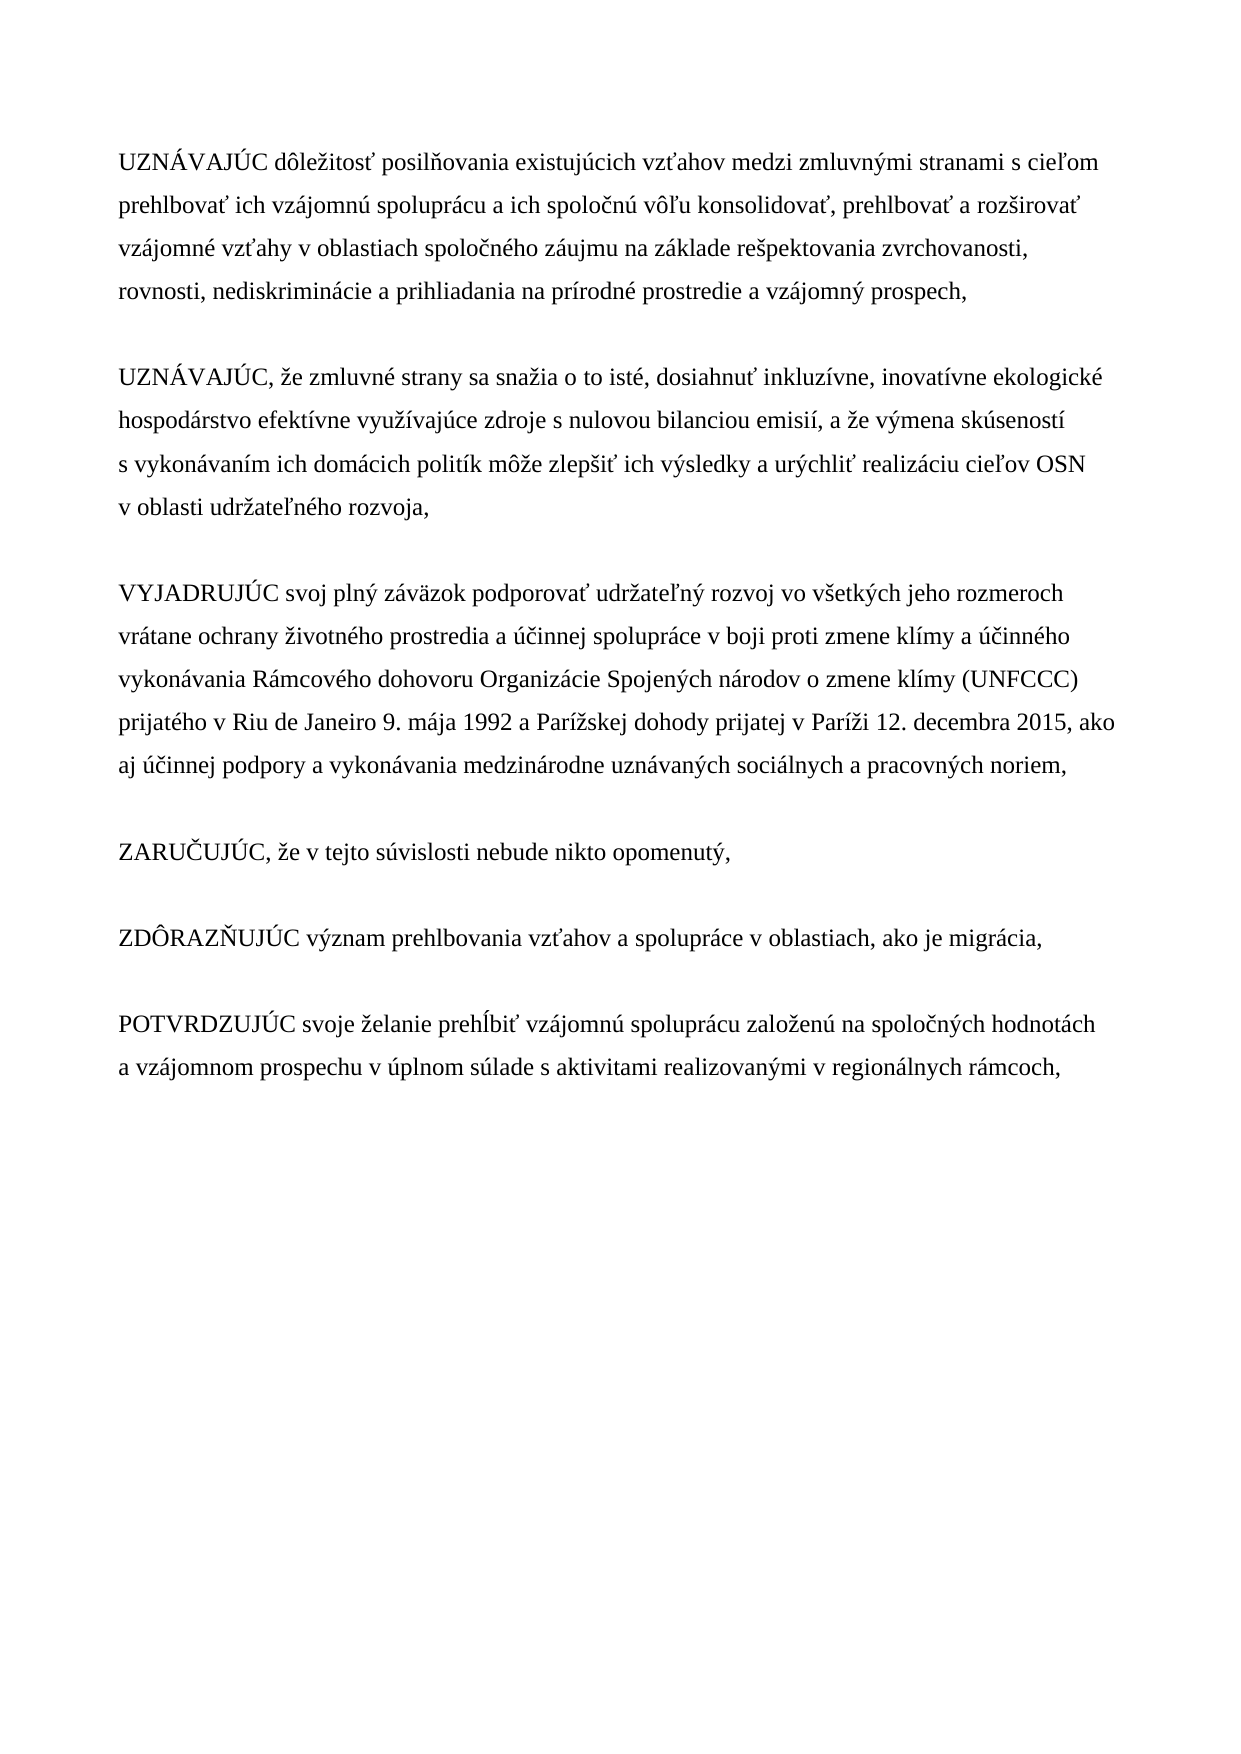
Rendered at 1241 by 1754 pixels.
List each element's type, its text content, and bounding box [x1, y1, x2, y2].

text UZNÁVAJÚC dôležitosť posilňovania existujúcich vzťahov medzi zmluvnými stranami s cieľom prehlbovať ich vzájomnú spoluprácu a ich spoločnú vôľu konsolidovať, prehlbovať a rozširovať vzájomné vzťahy v oblastiach spoločného záujmu na základe rešpektovania zvrchovanosti, rovnosti, nediskriminácie a prihliadania na prírodné prostredie a vzájomný prospech, [118, 147, 1122, 305]
text POTVRDZUJÚC svoje želanie prehĺbiť vzájomnú spoluprácu založenú na spoločných hodnotách a vzájomnom prospechu v úplnom súlade s aktivitami realizovanými v regionálnych rámcoch, [118, 1009, 1122, 1081]
text ZARUČUJÚC, že v tejto súvislosti nebude nikto opomenutý, [118, 837, 1122, 866]
text VYJADRUJÚC svoj plný záväzok podporovať udržateľný rozvoj vo všetkých jeho rozmeroch vrátane ochrany životného prostredia a účinnej spolupráce v boji proti zmene klímy a účinného vykonávania Rámcového dohovoru Organizácie Spojených národov o zmene klímy (UNFCCC) prijatého v Riu de Janeiro 9. mája 1992 a Parížskej dohody prijatej v Paríži 12. decembra 2015, ako aj účinnej podpory a vykonávania medzinárodne uznávaných sociálnych a pracovných noriem, [118, 578, 1122, 779]
text ZDÔRAZŇUJÚC význam prehlbovania vzťahov a spolupráce v oblastiach, ako je migrácia, [118, 923, 1122, 952]
text UZNÁVAJÚC, že zmluvné strany sa snažia o to isté, dosiahnuť inkluzívne, inovatívne ekologické hospodárstvo efektívne využívajúce zdroje s nulovou bilanciou emisií, a že výmena skúseností s vykonávaním ich domácich politík môže zlepšiť ich výsledky a urýchliť realizáciu cieľov OSN v oblasti udržateľného rozvoja, [118, 362, 1122, 521]
